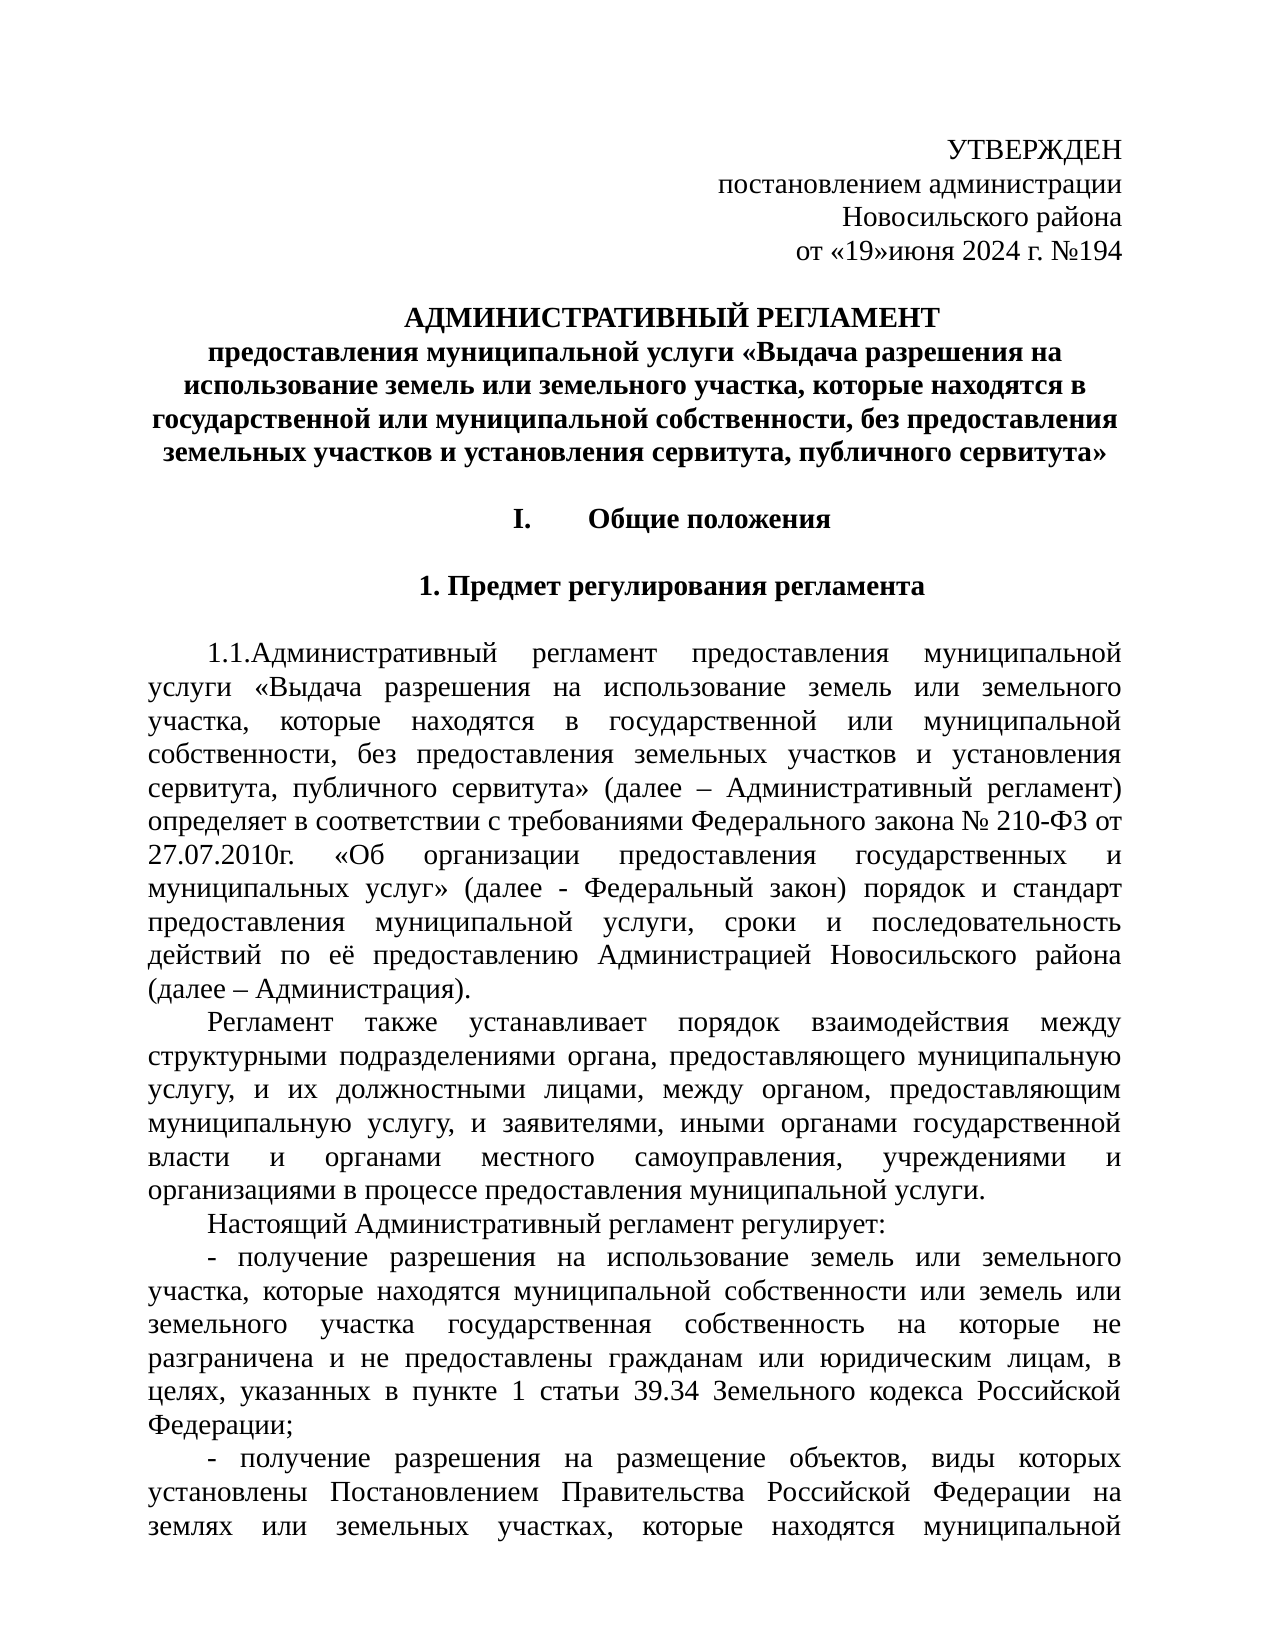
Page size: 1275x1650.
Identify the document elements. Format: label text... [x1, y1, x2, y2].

text Регламент также устанавливает порядок взаимодействия между структурными подразделениями органа, предоставляющего муниципальную услугу, и их должностными лицами, между органом, предоставляющим муниципальную услугу, и заявителями, иными органами государственной власти и органами местного самоуправления, учреждениями и организациями в процессе предоставления муниципальной услуги. [148, 1004, 1122, 1206]
text постановлением администрации [148, 166, 1122, 199]
text 1.1.Административный регламент предоставления муниципальной услуги «Выдача разрешения на использование земель или земельного участка, которые находятся в государственной или муниципальной собственности, без предоставления земельных участков и установления сервитута, публичного сервитута» (далее – Административный регламент) определяет в соответствии с требованиями Федерального закона № 210-ФЗ от 27.07.2010г. «Об организации предоставления государственных и муниципальных услуг» (далее - Федеральный закон) порядок и стандарт предоставления муниципальной услуги, сроки и последовательность действий по её предоставлению Администрацией Новосильского района (далее – Администрация). [148, 636, 1122, 1004]
text от «19»июня 2024 г. №194 [148, 233, 1122, 267]
text Новосильского района [148, 199, 1122, 233]
text 1. Предмет регулирования регламента [148, 568, 1122, 602]
text АДМИНИСТРАТИВНЫЙ РЕГЛАМЕНТ [148, 300, 1122, 334]
text Настоящий Административный регламент регулирует: [148, 1206, 1122, 1239]
text предоставления муниципальной услуги «Выдача разрешения на использование земель или земельного участка, которые находятся в государственной или муниципальной собственности, без предоставления земельных участков и установления сервитута, публичного сервитута» [148, 334, 1122, 468]
text УТВЕРЖДЕН [148, 132, 1122, 166]
text - получение разрешения на использование земель или земельного участка, которые находятся муниципальной собственности или земель или земельного участка государственная собственность на которые не разграничена и не предоставлены гражданам или юридическим лицам, в целях, указанных в пункте 1 статьи 39.34 Земельного кодекса Российской Федерации; [148, 1239, 1122, 1441]
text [148, 1441, 1122, 1541]
list Общие положения [222, 501, 1122, 535]
